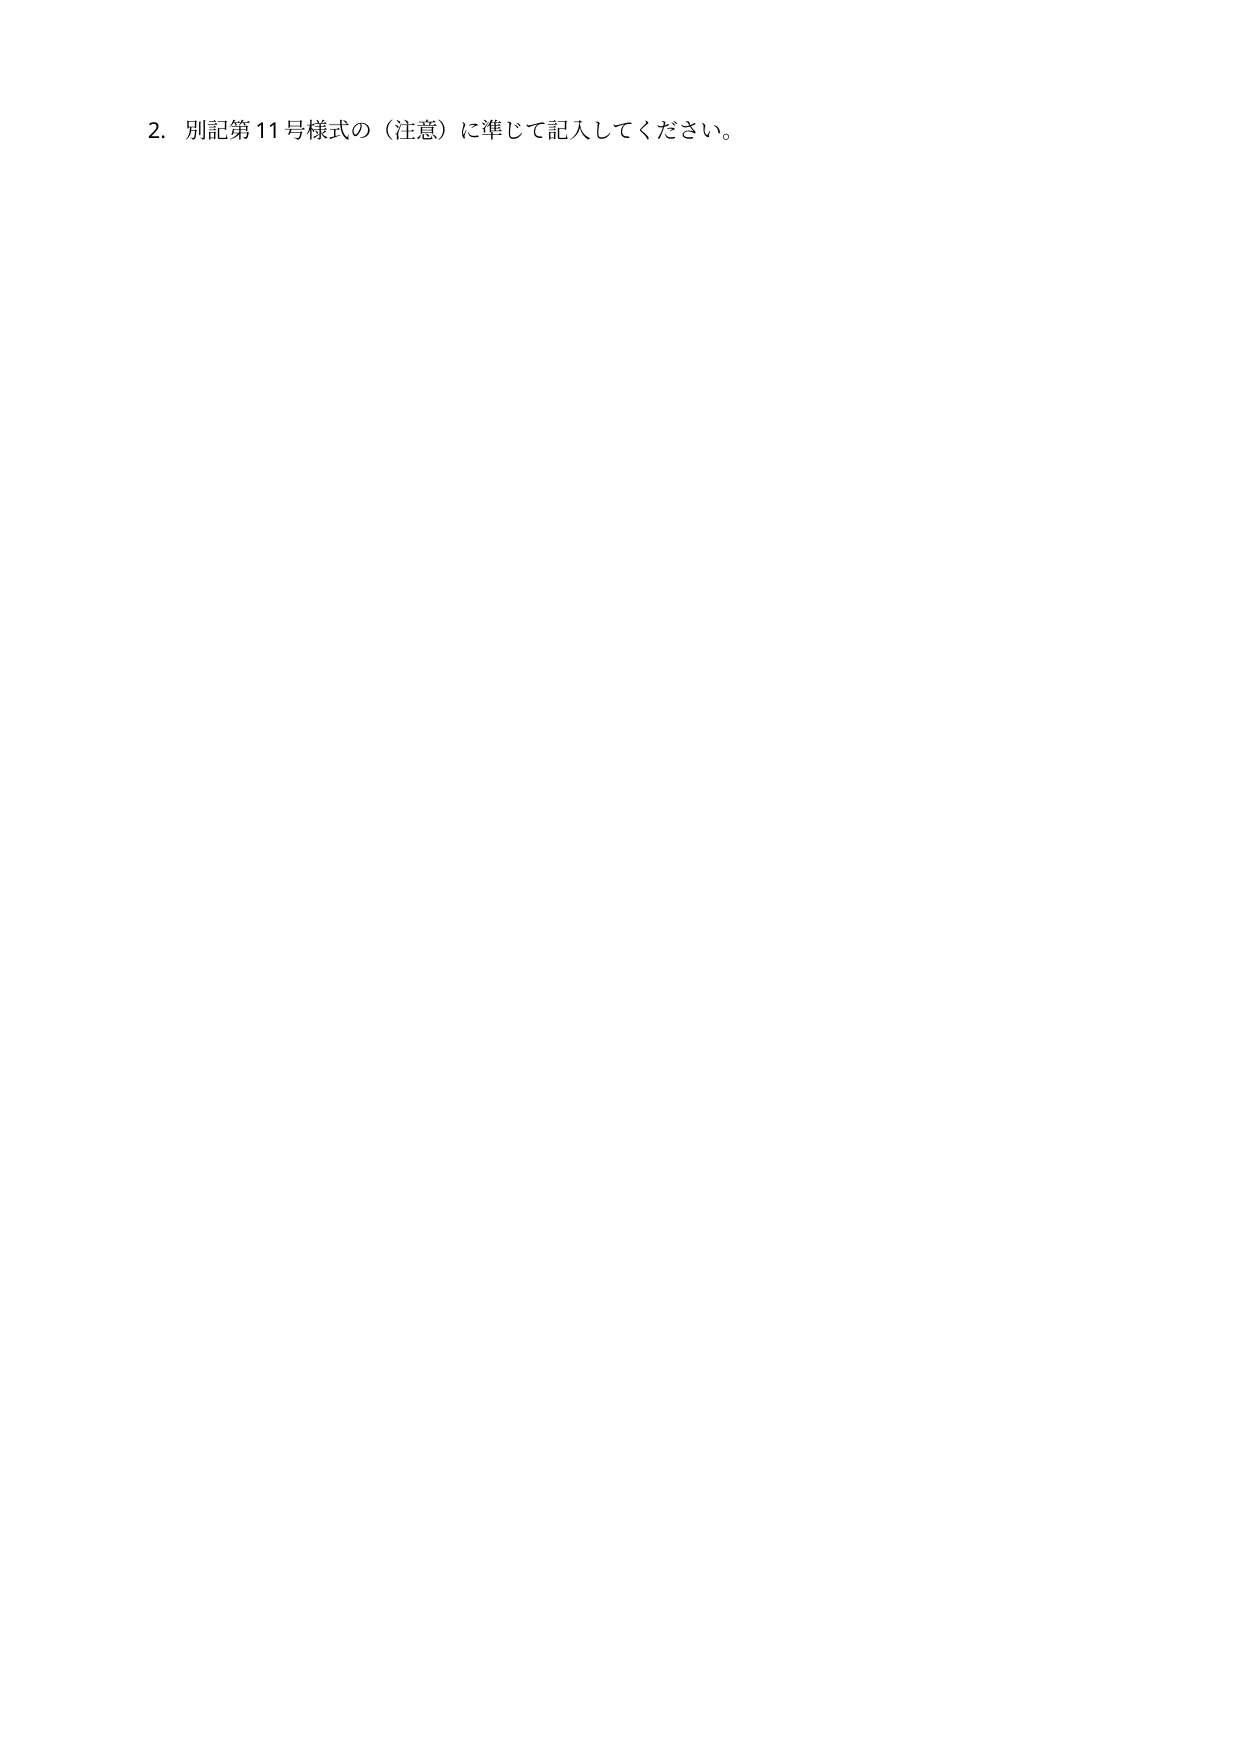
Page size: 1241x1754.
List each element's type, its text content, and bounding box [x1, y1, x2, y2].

list 別記第11号様式の（注意）に準じて記入してください。 [148, 118, 1092, 143]
